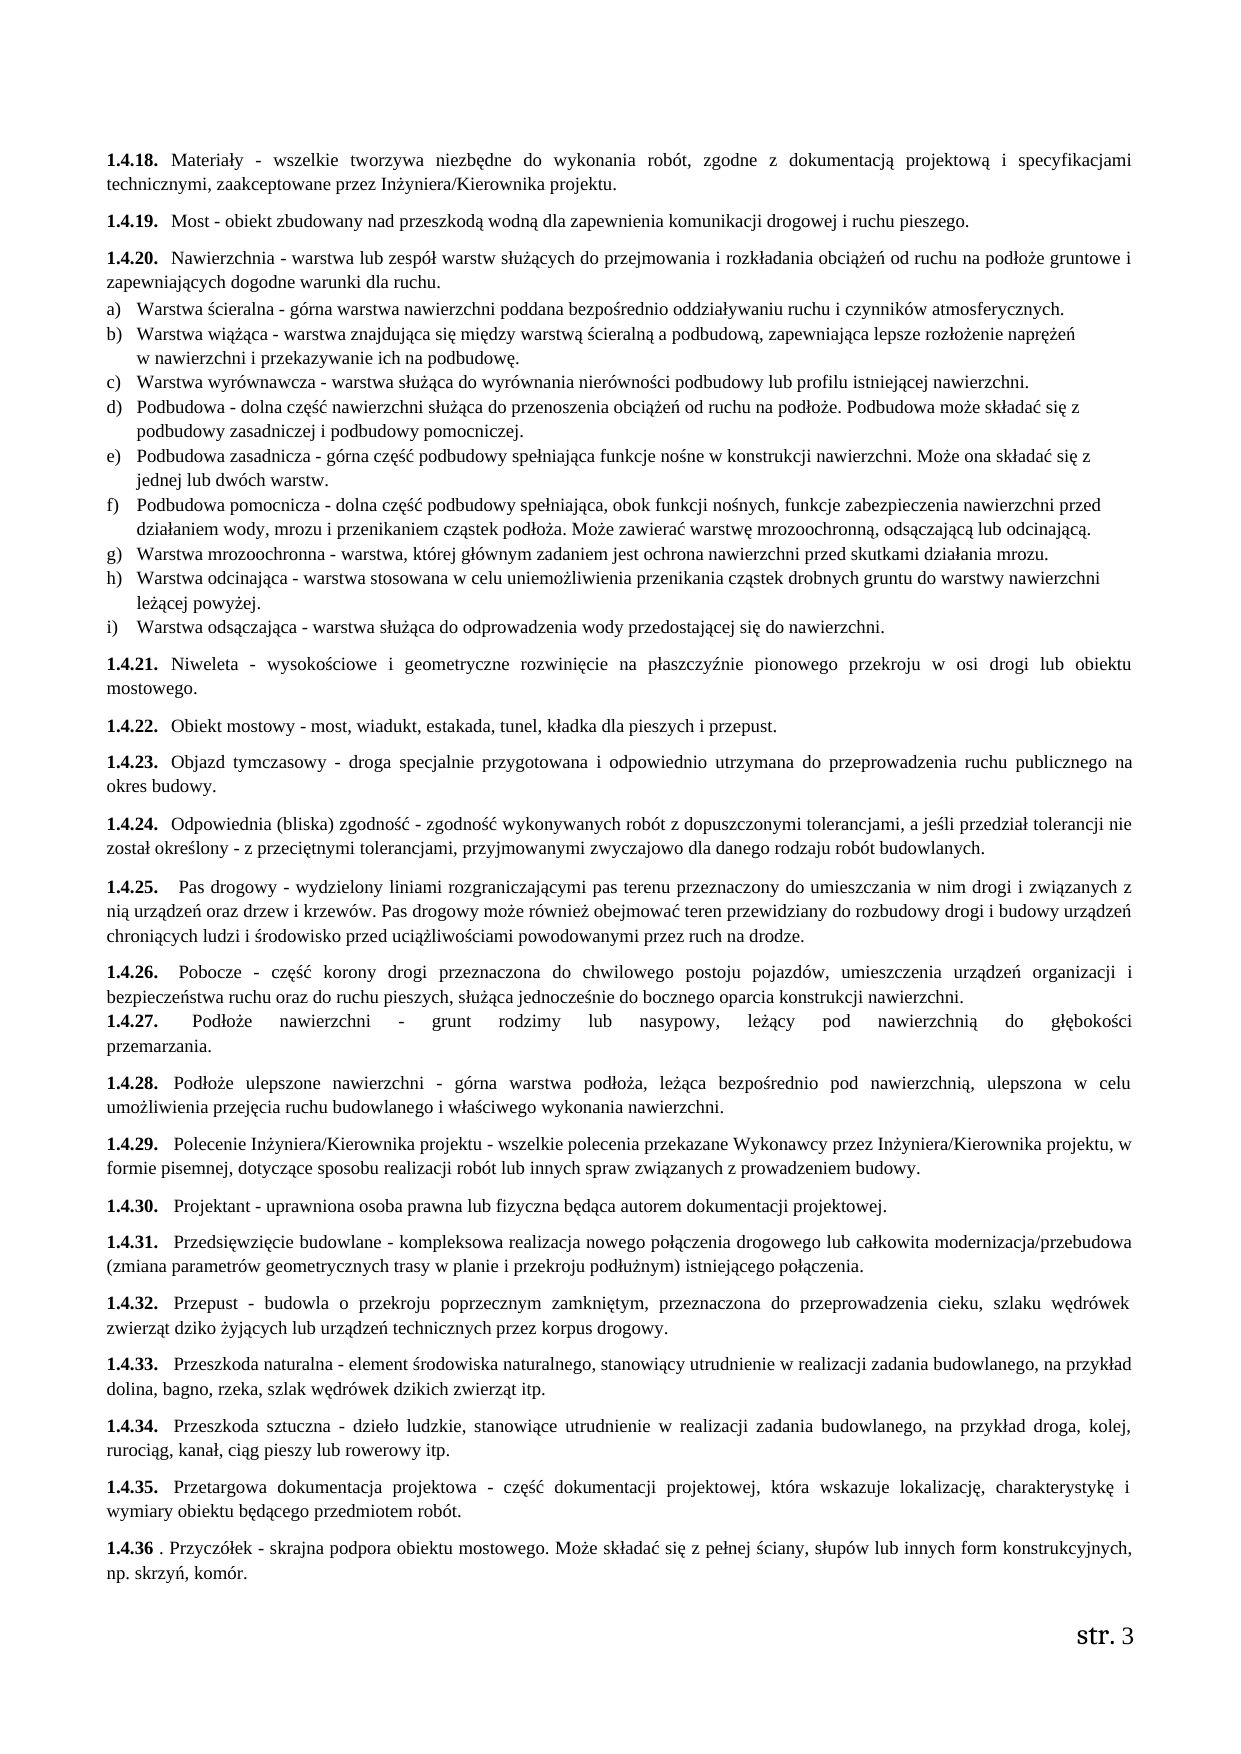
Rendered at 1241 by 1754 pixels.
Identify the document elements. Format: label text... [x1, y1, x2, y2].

list Przeszkoda sztuczna - dzieło ludzkie, stanowiące utrudnienie w realizacji zadania budowlanego, na przykład droga, kolej, rurociąg, kanał, ciąg pieszy lub rowerowy itp. [106, 1413, 1133, 1462]
list Podbudowa - dolna część nawierzchni służąca do przenoszenia obciążeń od ruchu na podłoże. Podbudowa może składać się z podbudowy zasadniczej i podbudowy pomocniczej. [106, 394, 1134, 443]
list Przedsięwzięcie budowlane - kompleksowa realizacja nowego połączenia drogowego lub całkowita modernizacja/przebudowa (zmiana parametrów geometrycznych trasy w planie i przekroju podłużnym) istniejącego połączenia. [106, 1229, 1133, 1278]
list Przeszkoda naturalna - element środowiska naturalnego, stanowiący utrudnienie w realizacji zadania budowlanego, na przykład dolina, bagno, rzeka, szlak wędrówek dzikich zwierząt itp. [106, 1351, 1134, 1400]
list Podbudowa zasadnicza - górna część podbudowy spełniająca funkcje nośne w konstrukcji nawierzchni. Może ona składać się z jednej lub dwóch warstw. [106, 443, 1134, 492]
list Polecenie Inżyniera/Kierownika projektu - wszelkie polecenia przekazane Wykonawcy przez Inżyniera/Kierownika projektu, w formie pisemnej, dotyczące sposobu realizacji robót lub innych spraw związanych z prowadzeniem budowy. [106, 1131, 1133, 1180]
text 1.4.27. Podłoże nawierzchni - grunt rodzimy lub nasypowy, leżący pod nawierzchnią do głębokości przemarzania. [106, 1008, 1134, 1057]
list Objazd tymczasowy - droga specjalnie przygotowana i odpowiednio utrzymana do przeprowadzenia ruchu publicznego na okres budowy. [106, 749, 1134, 798]
text 1.4.36 . Przyczółek - skrajna podpora obiektu mostowego. Może składać się z pełnej ściany, słupów lub innych form konstrukcyjnych, np. skrzyń, komór. [106, 1535, 1134, 1584]
list Most - obiekt zbudowany nad przeszkodą wodną dla zapewnienia komunikacji drogowej i ruchu pieszego. [106, 208, 1134, 232]
list Warstwa wiążąca - warstwa znajdująca się między warstwą ścieralną a podbudową, zapewniająca lepsze rozłożenie naprężeń w nawierzchni i przekazywanie ich na podbudowę. [106, 320, 1092, 369]
list Materiały - wszelkie tworzywa niezbędne do wykonania robót, zgodne z dokumentacją projektową i specyfikacjami technicznymi, zaakceptowane przez Inżyniera/Kierownika projektu. [106, 148, 1134, 196]
list Przepust - budowla o przekroju poprzecznym zamkniętym, przeznaczona do przeprowadzenia cieku, szlaku wędrówek zwierząt dziko żyjących lub urządzeń technicznych przez korpus drogowy. [106, 1290, 1131, 1339]
list Pas drogowy - wydzielony liniami rozgraniczającymi pas terenu przeznaczony do umieszczania w nim drogi i związanych z nią urządzeń oraz drzew i krzewów. Pas drogowy może również obejmować teren przewidziany do rozbudowy drogi i budowy urządzeń chroniących ludzi i środowisko przed uciążliwościami powodowanymi przez ruch na drodze. [106, 873, 1134, 947]
list Warstwa mrozoochronna - warstwa, której głównym zadaniem jest ochrona nawierzchni przed skutkami działania mrozu. [106, 541, 1092, 565]
list Warstwa odcinająca - warstwa stosowana w celu uniemożliwienia przenikania cząstek drobnych gruntu do warstwy nawierzchni leżącej powyżej. [106, 565, 1134, 614]
list Obiekt mostowy - most, wiadukt, estakada, tunel, kładka dla pieszych i przepust. [106, 714, 1134, 736]
list Pobocze - część korony drogi przeznaczona do chwilowego postoju pojazdów, umieszczenia urządzeń organizacji i bezpieczeństwa ruchu oraz do ruchu pieszych, służąca jednocześnie do bocznego oparcia konstrukcji nawierzchni. [106, 959, 1134, 1008]
list Przetargowa dokumentacja projektowa - część dokumentacji projektowej, która wskazuje lokalizację, charakterystykę i wymiary obiektu będącego przedmiotem robót. [106, 1473, 1132, 1522]
list Nawierzchnia - warstwa lub zespół warstw służących do przejmowania i rozkładania obciążeń od ruchu na podłoże gruntowe i zapewniających dogodne warunki dla ruchu. [106, 244, 1134, 293]
list Warstwa ścieralna - górna warstwa nawierzchni poddana bezpośrednio oddziaływaniu ruchu i czynników atmosferycznych. [106, 296, 1134, 320]
list Podbudowa pomocnicza - dolna część podbudowy spełniająca, obok funkcji nośnych, funkcje zabezpieczenia nawierzchni przed działaniem wody, mrozu i przenikaniem cząstek podłoża. Może zawierać warstwę mrozoochronną, odsączającą lub odcinającą. [106, 492, 1134, 541]
list Warstwa wyrównawcza - warstwa służąca do wyrównania nierówności podbudowy lub profilu istniejącej nawierzchni. [106, 369, 1134, 394]
list Projektant - uprawniona osoba prawna lub fizyczna będąca autorem dokumentacji projektowej. [106, 1195, 1134, 1216]
list Podłoże ulepszone nawierzchni - górna warstwa podłoża, leżąca bezpośrednio pod nawierzchnią, ulepszona w celu umożliwienia przejęcia ruchu budowlanego i właściwego wykonania nawierzchni. [106, 1070, 1132, 1119]
list Niweleta - wysokościowe i geometryczne rozwinięcie na płaszczyźnie pionowego przekroju w osi drogi lub obiektu mostowego. [106, 652, 1134, 699]
text i) Warstwa odsączająca - warstwa służąca do odprowadzenia wody przedostającej się do nawierzchni. [106, 614, 1134, 639]
list Odpowiednia (bliska) zgodność - zgodność wykonywanych robót z dopuszczonymi tolerancjami, a jeśli przedział tolerancji nie został określony - z przeciętnymi tolerancjami, przyjmowanymi zwyczajowo dla danego rodzaju robót budowlanych. [106, 811, 1134, 859]
